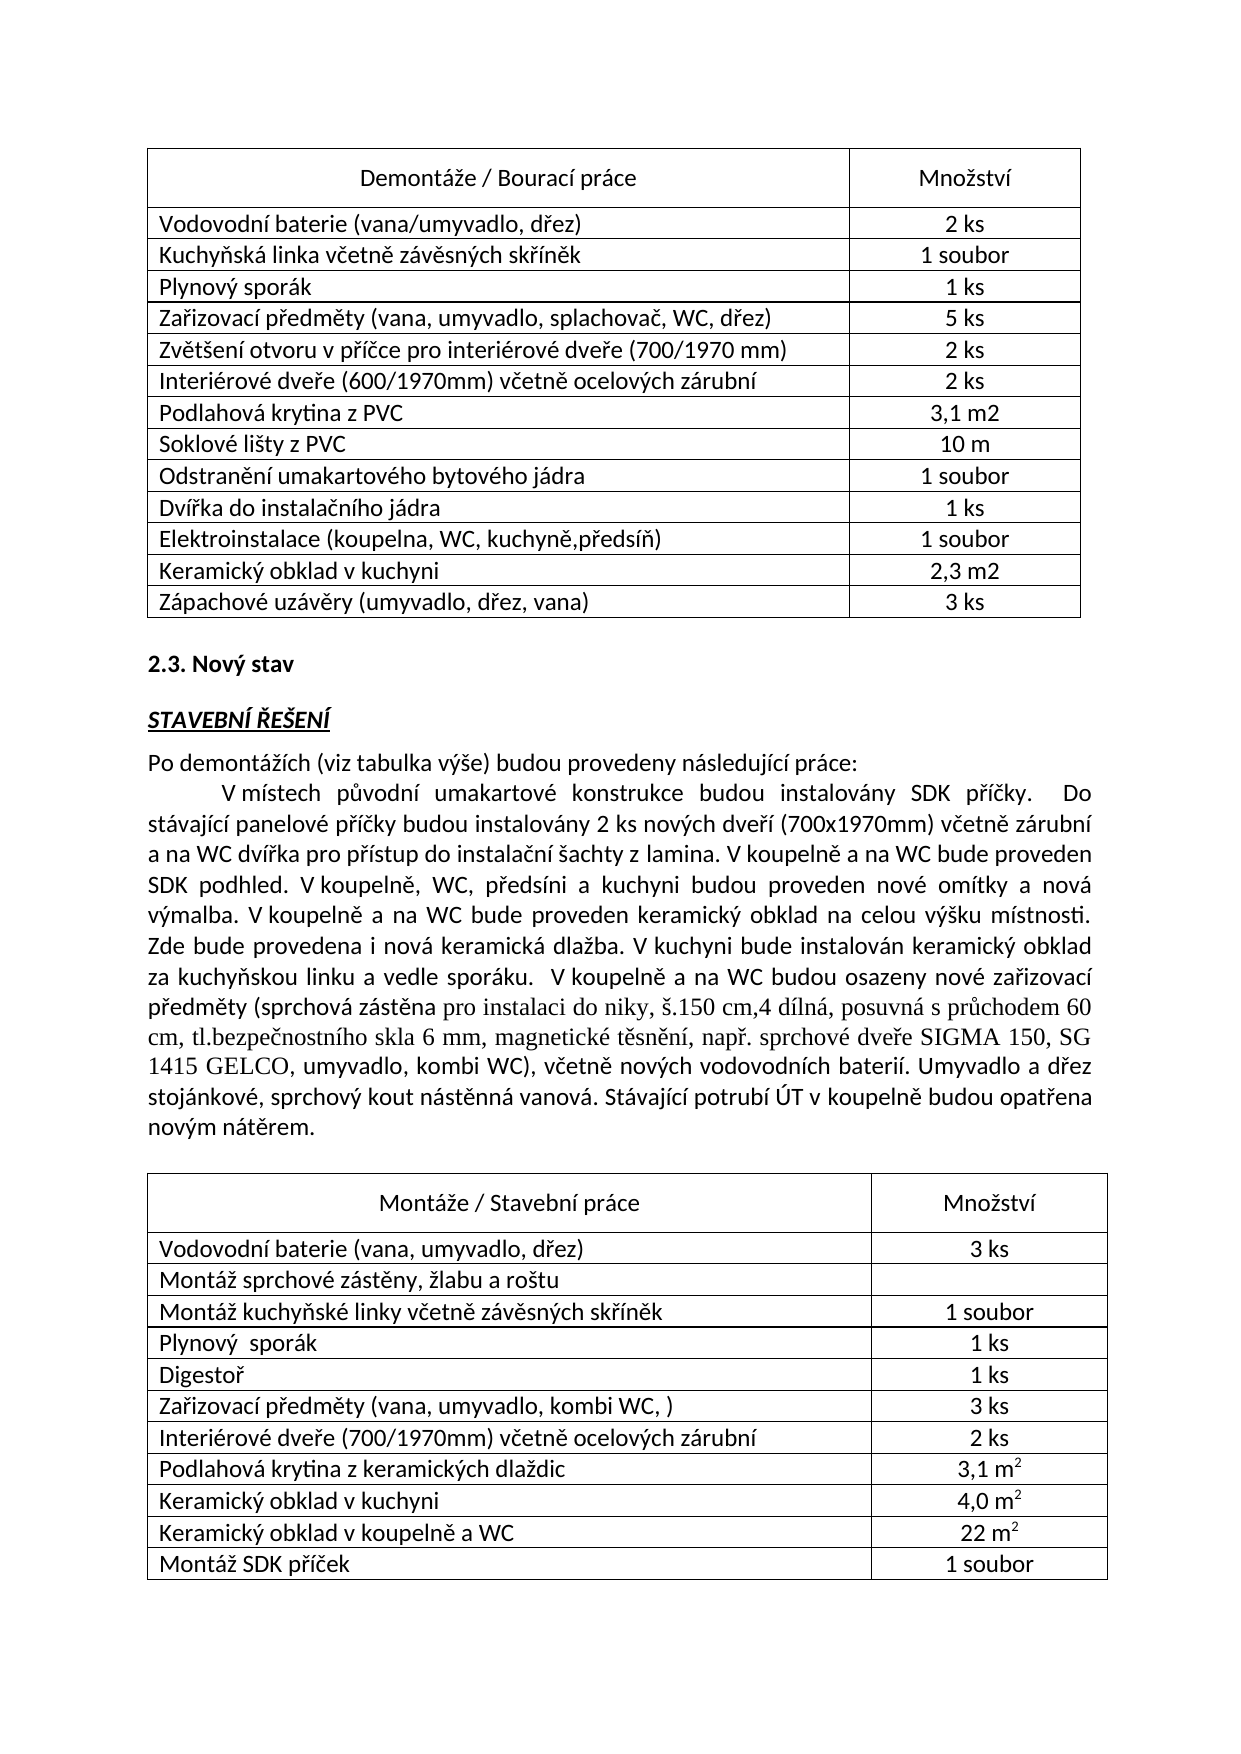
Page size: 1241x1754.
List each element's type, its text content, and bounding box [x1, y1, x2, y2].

table_header Množství [850, 149, 1080, 207]
table_header Montáže / Stavební práce [148, 1174, 871, 1232]
table_cell Plynový sporák [148, 271, 849, 301]
table_cell Keramický obklad v kuchyni [148, 555, 849, 585]
table_cell Soklové lišty z PVC [148, 429, 849, 459]
table_cell 1 soubor [850, 460, 1080, 491]
table_cell Podlahová krytina z PVC [148, 397, 849, 428]
table_cell 1 ks [872, 1328, 1107, 1358]
table_cell Interiérové dveře (600/1970mm) včetně ocelových zárubní [148, 366, 849, 396]
text 2.3. Nový stav [148, 648, 1093, 679]
table_cell Odstranění umakartového bytového jádra [148, 460, 849, 491]
table_cell Zvětšení otvoru v příčce pro interiérové dveře (700/1970 mm) [148, 334, 849, 364]
table_cell Plynový sporák [148, 1328, 871, 1358]
table_cell Keramický obklad v kuchyni [148, 1485, 871, 1516]
text V místech původní umakartové konstrukce budou instalovány SDK příčky. Do stávající panelové příčky budou instalovány 2 ks nových dveří (700x1970mm) včetně zárubní a na WC dvířka pro přístup do instalační šachty z lamina. V koupelně a na WC bude proveden SDK podhled. V koupelně, WC, předsíni a kuchyni budou proveden nové omítky a nová výmalba. V koupelně a na WC bude proveden keramický obklad na celou výšku místnosti. Zde bude provedena i nová keramická dlažba. V kuchyni bude instalován keramický obklad za kuchyňskou linku a vedle sporáku. V koupelně a na WC budou osazeny nové zařizovací předměty (sprchová zástěna pro instalaci do niky, š.150 cm,4 dílná, posuvná s průchodem 60 cm, tl.bezpečnostního skla 6 mm, magnetické těsnění, např. sprchové dveře SIGMA 150, SG 1415 GELCO, umyvadlo, kombi WC), včetně nových vodovodních baterií. Umyvadlo a dřez stojánkové, sprchový kout nástěnná vanová. Stávající potrubí ÚT v koupelně budou opatřena novým nátěrem. [148, 778, 1093, 1142]
table_cell Keramický obklad v koupelně a WC [148, 1517, 871, 1547]
table_cell 10 m [850, 429, 1080, 459]
table_cell 3,1 m2 [872, 1454, 1107, 1484]
text Po demontážích (viz tabulka výše) budou provedeny následující práce: [148, 747, 1093, 778]
table_cell Vodovodní baterie (vana/umyvadlo, dřez) [148, 208, 849, 238]
table_cell 1 ks [850, 271, 1080, 301]
table_cell 1 soubor [850, 239, 1080, 270]
table_cell 2 ks [850, 366, 1080, 396]
table_cell 3 ks [872, 1233, 1107, 1263]
table_cell 1 ks [850, 492, 1080, 522]
table_cell 3,1 m2 [850, 397, 1080, 428]
table_cell 1 ks [872, 1359, 1107, 1389]
table_cell Dvířka do instalačního jádra [148, 492, 849, 522]
table_cell 1 soubor [850, 523, 1080, 554]
table_cell Zápachové uzávěry (umyvadlo, dřez, vana) [148, 586, 849, 617]
table_cell 5 ks [850, 303, 1080, 333]
table_cell Zařizovací předměty (vana, umyvadlo, kombi WC, ) [148, 1391, 871, 1421]
table_cell Elektroinstalace (koupelna, WC, kuchyně,předsíň) [148, 523, 849, 554]
table_cell Podlahová krytina z keramických dlaždic [148, 1454, 871, 1484]
table_cell 1 soubor [872, 1296, 1107, 1326]
table_cell Interiérové dveře (700/1970mm) včetně ocelových zárubní [148, 1422, 871, 1453]
table_cell Montáž kuchyňské linky včetně závěsných skříněk [148, 1296, 871, 1326]
table_cell 2 ks [872, 1422, 1107, 1453]
table_cell Vodovodní baterie (vana, umyvadlo, dřez) [148, 1233, 871, 1263]
table_cell Zařizovací předměty (vana, umyvadlo, splachovač, WC, dřez) [148, 303, 849, 333]
table_cell Kuchyňská linka včetně závěsných skříněk [148, 239, 849, 270]
table_cell 2,3 m2 [850, 555, 1080, 585]
text STAVEBNÍ ŘEŠENÍ [148, 704, 1093, 734]
table_cell 2 ks [850, 334, 1080, 364]
table_cell 22 m2 [872, 1517, 1107, 1547]
table_cell 3 ks [850, 586, 1080, 617]
table_cell 1 soubor [872, 1548, 1107, 1579]
table_cell 2 ks [850, 208, 1080, 238]
table_cell Digestoř [148, 1359, 871, 1389]
table_cell Montáž sprchové zástěny, žlabu a roštu [148, 1264, 871, 1295]
table_header Demontáže / Bourací práce [148, 149, 849, 207]
table_cell 4,0 m2 [872, 1485, 1107, 1516]
table_cell [872, 1264, 1107, 1295]
table_cell Montáž SDK příček [148, 1548, 871, 1579]
table_header Množství [872, 1174, 1107, 1232]
table_cell 3 ks [872, 1391, 1107, 1421]
